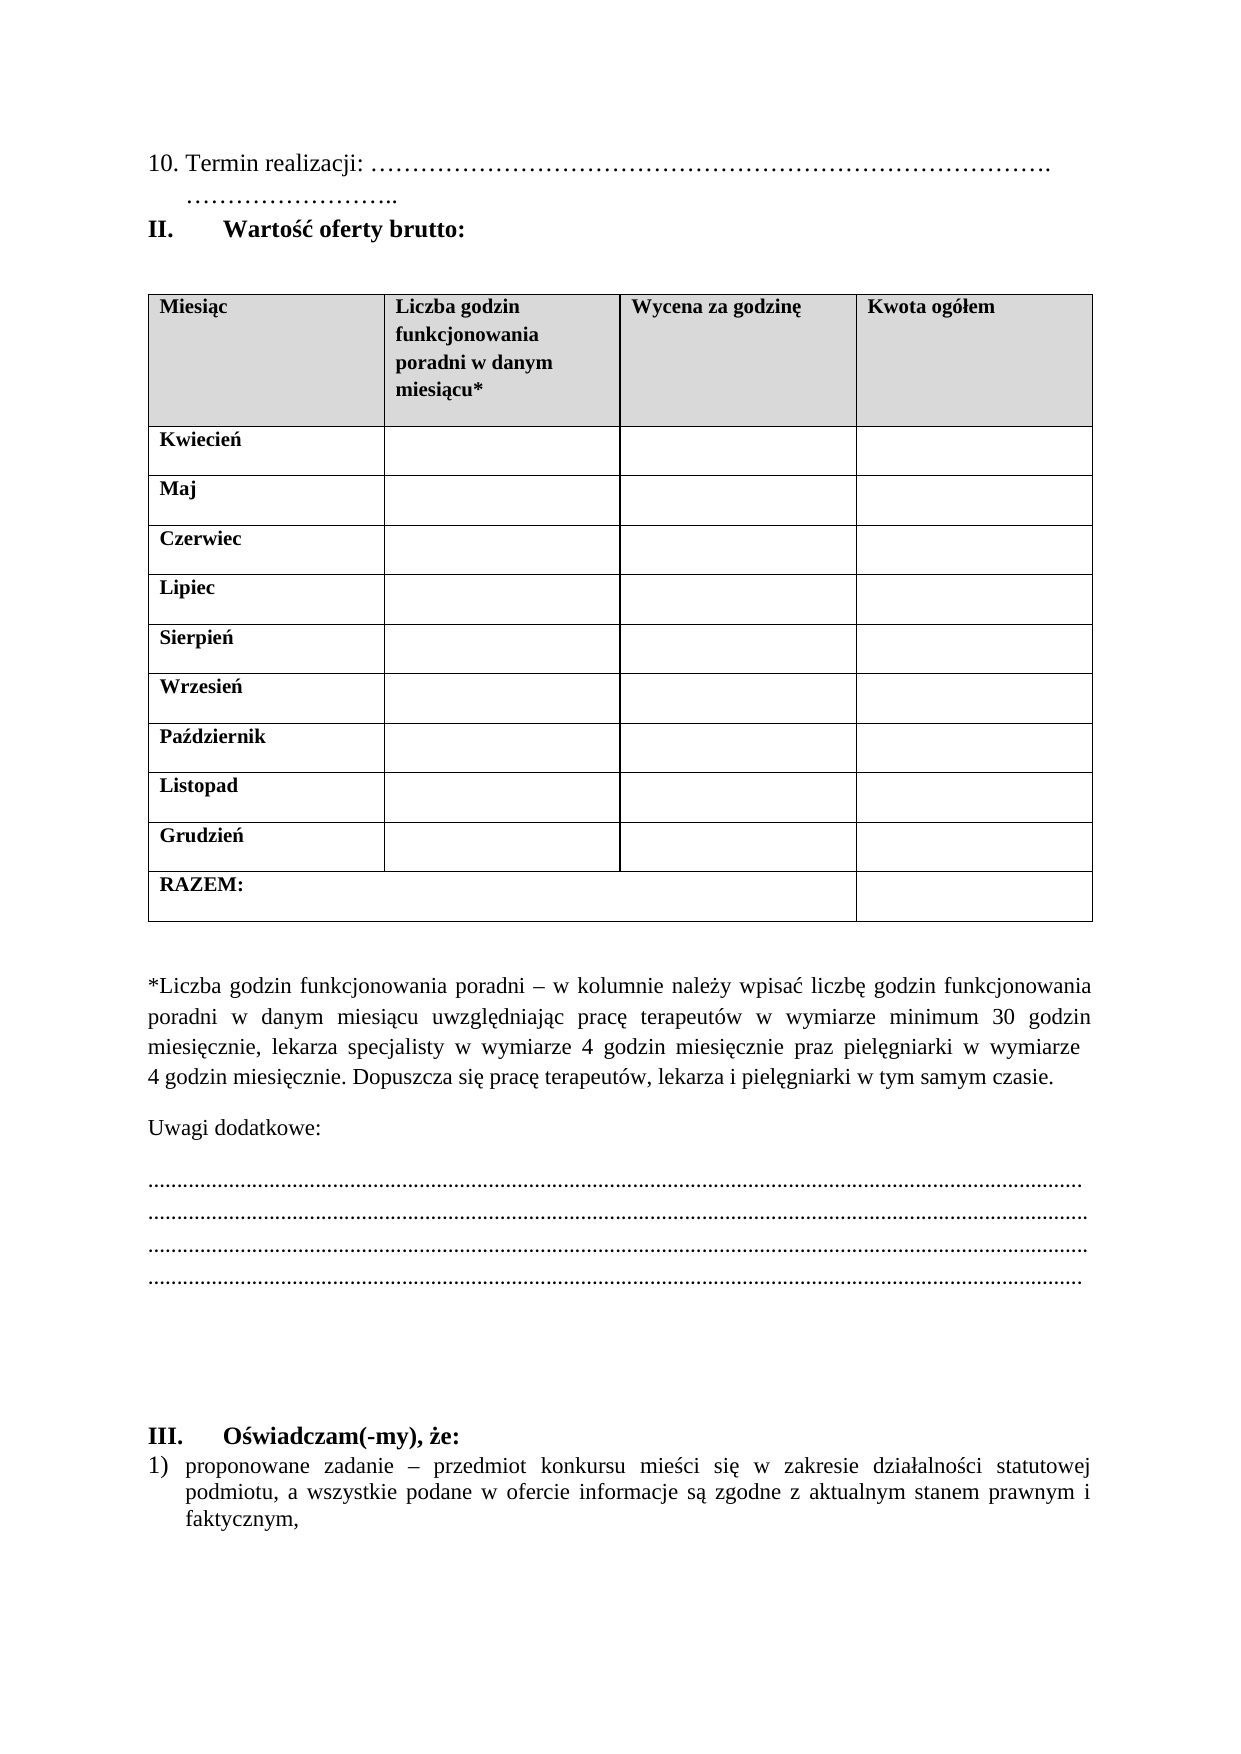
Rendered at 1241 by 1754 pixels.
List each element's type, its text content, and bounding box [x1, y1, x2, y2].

table_cell [857, 823, 1092, 871]
table_cell [621, 575, 856, 624]
table_cell [857, 625, 1092, 673]
list proponowane zadanie – przedmiot konkursu mieści się w zakresie działalności statutowej podmiotu, a wszystkie podane w ofercie informacje są zgodne z aktualnym stanem prawnym i faktycznym, [148, 1450, 1093, 1531]
table_cell [621, 427, 856, 475]
table_header Kwota ogółem [857, 295, 1092, 426]
table_cell Październik [149, 724, 384, 772]
table_cell Kwiecień [149, 427, 384, 475]
table_cell [857, 872, 1092, 921]
table_cell Maj [149, 476, 384, 525]
table_cell [385, 724, 619, 772]
table_cell Listopad [149, 773, 384, 822]
table_cell [385, 823, 619, 871]
table_cell [857, 575, 1092, 624]
table_cell [857, 724, 1092, 772]
table_cell Czerwiec [149, 526, 384, 574]
table_cell [621, 724, 856, 772]
table_cell [385, 773, 619, 822]
table_cell [857, 674, 1092, 723]
table_header Miesiąc [149, 295, 384, 426]
table_cell [621, 773, 856, 822]
table_cell Lipiec [149, 575, 384, 624]
table_cell [385, 625, 619, 673]
text *Liczba godzin funkcjonowania poradni – w kolumnie należy wpisać liczbę godzin funkcjonowania poradni w danym miesiącu uwzględniając pracę terapeutów w wymiarze minimum 30 godzin miesięcznie, lekarza specjalisty w wymiarze 4 godzin miesięcznie praz pielęgniarki w wymiarze 4 godzin miesięcznie. Dopuszcza się pracę terapeutów, lekarza i pielęgniarki w tym samym czasie. [148, 973, 1093, 1089]
table_cell [385, 674, 619, 723]
table_header Liczba godzin funkcjonowania poradni w danym miesiącu* [385, 295, 619, 426]
table_cell [621, 476, 856, 525]
table_cell [857, 427, 1092, 475]
table_cell [385, 427, 619, 475]
table_cell [385, 526, 619, 574]
table_cell Grudzień [149, 823, 384, 871]
list Wartość oferty brutto: [148, 214, 1093, 242]
text Uwagi dodatkowe: [148, 1114, 1093, 1141]
table_cell [621, 526, 856, 574]
table_header Wycena za godzinę [621, 295, 856, 426]
table_cell [857, 526, 1092, 574]
table_cell [857, 476, 1092, 525]
table_cell RAZEM: [149, 872, 856, 921]
list Termin realizacji: ……………………………………………………………………….…………………….. [148, 148, 1093, 209]
table_cell Sierpień [149, 625, 384, 673]
table_cell [621, 823, 856, 871]
table_cell [621, 625, 856, 673]
table_cell [385, 476, 619, 525]
table_cell Wrzesień [149, 674, 384, 723]
text .................................................................................................................................................................. ........................................................................................................................................................................................................................................................................................................................................................................................................................................................................................................ [148, 1165, 1093, 1290]
table_cell [857, 773, 1092, 822]
list Oświadczam(-my), że: [148, 1421, 1093, 1450]
table_cell [621, 674, 856, 723]
table_cell [385, 575, 619, 624]
